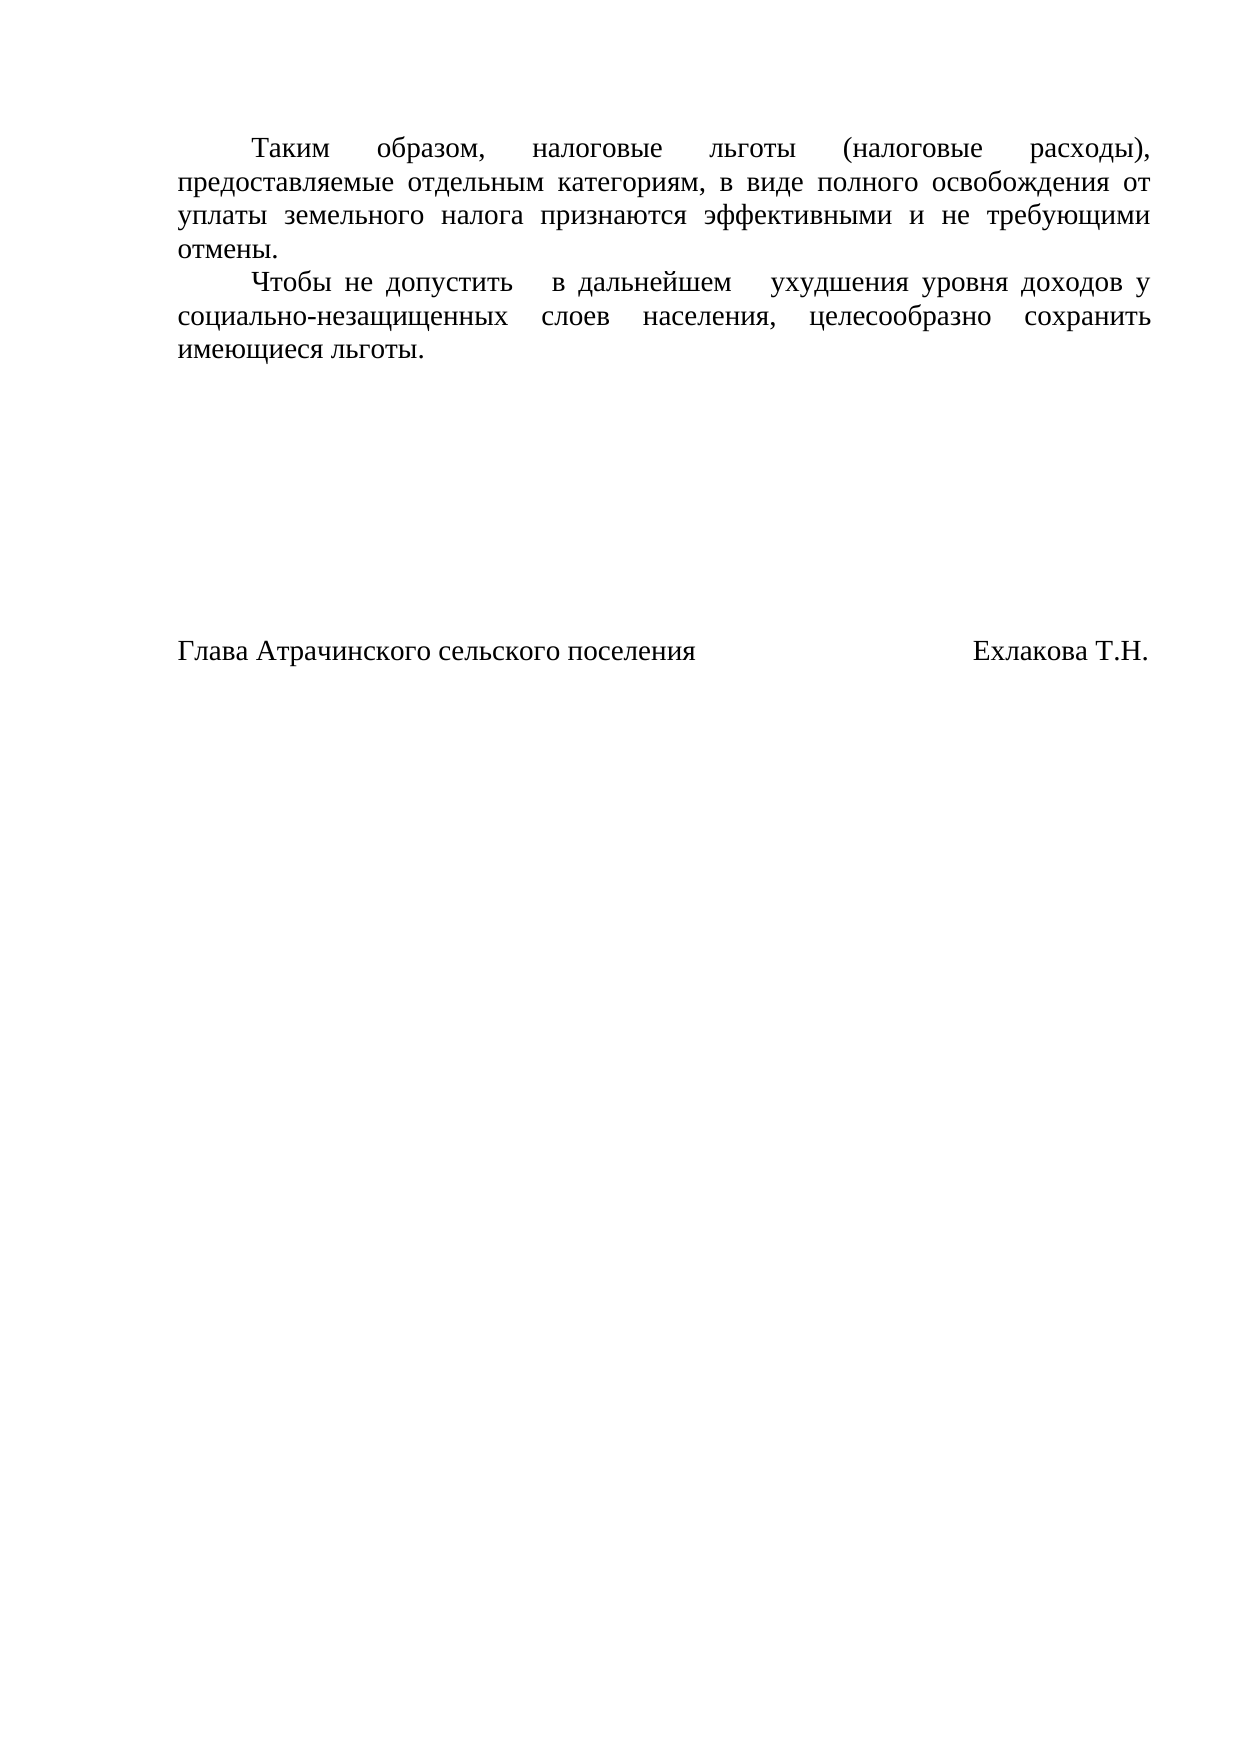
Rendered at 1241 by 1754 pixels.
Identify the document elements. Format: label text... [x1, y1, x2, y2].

text Чтобы не допустить в дальнейшем ухудшения уровня доходов у социально-незащищенных слоев населения, целесообразно сохранить имеющиеся льготы. [177, 264, 1152, 365]
text Таким образом, налоговые льготы (налоговые расходы), предоставляемые отдельным категориям, в виде полного освобождения от уплаты земельного налога признаются эффективными и не требующими отмены. [177, 130, 1152, 264]
text Глава Атрачинского сельского поселения Ехлакова Т.Н. [177, 633, 1152, 667]
